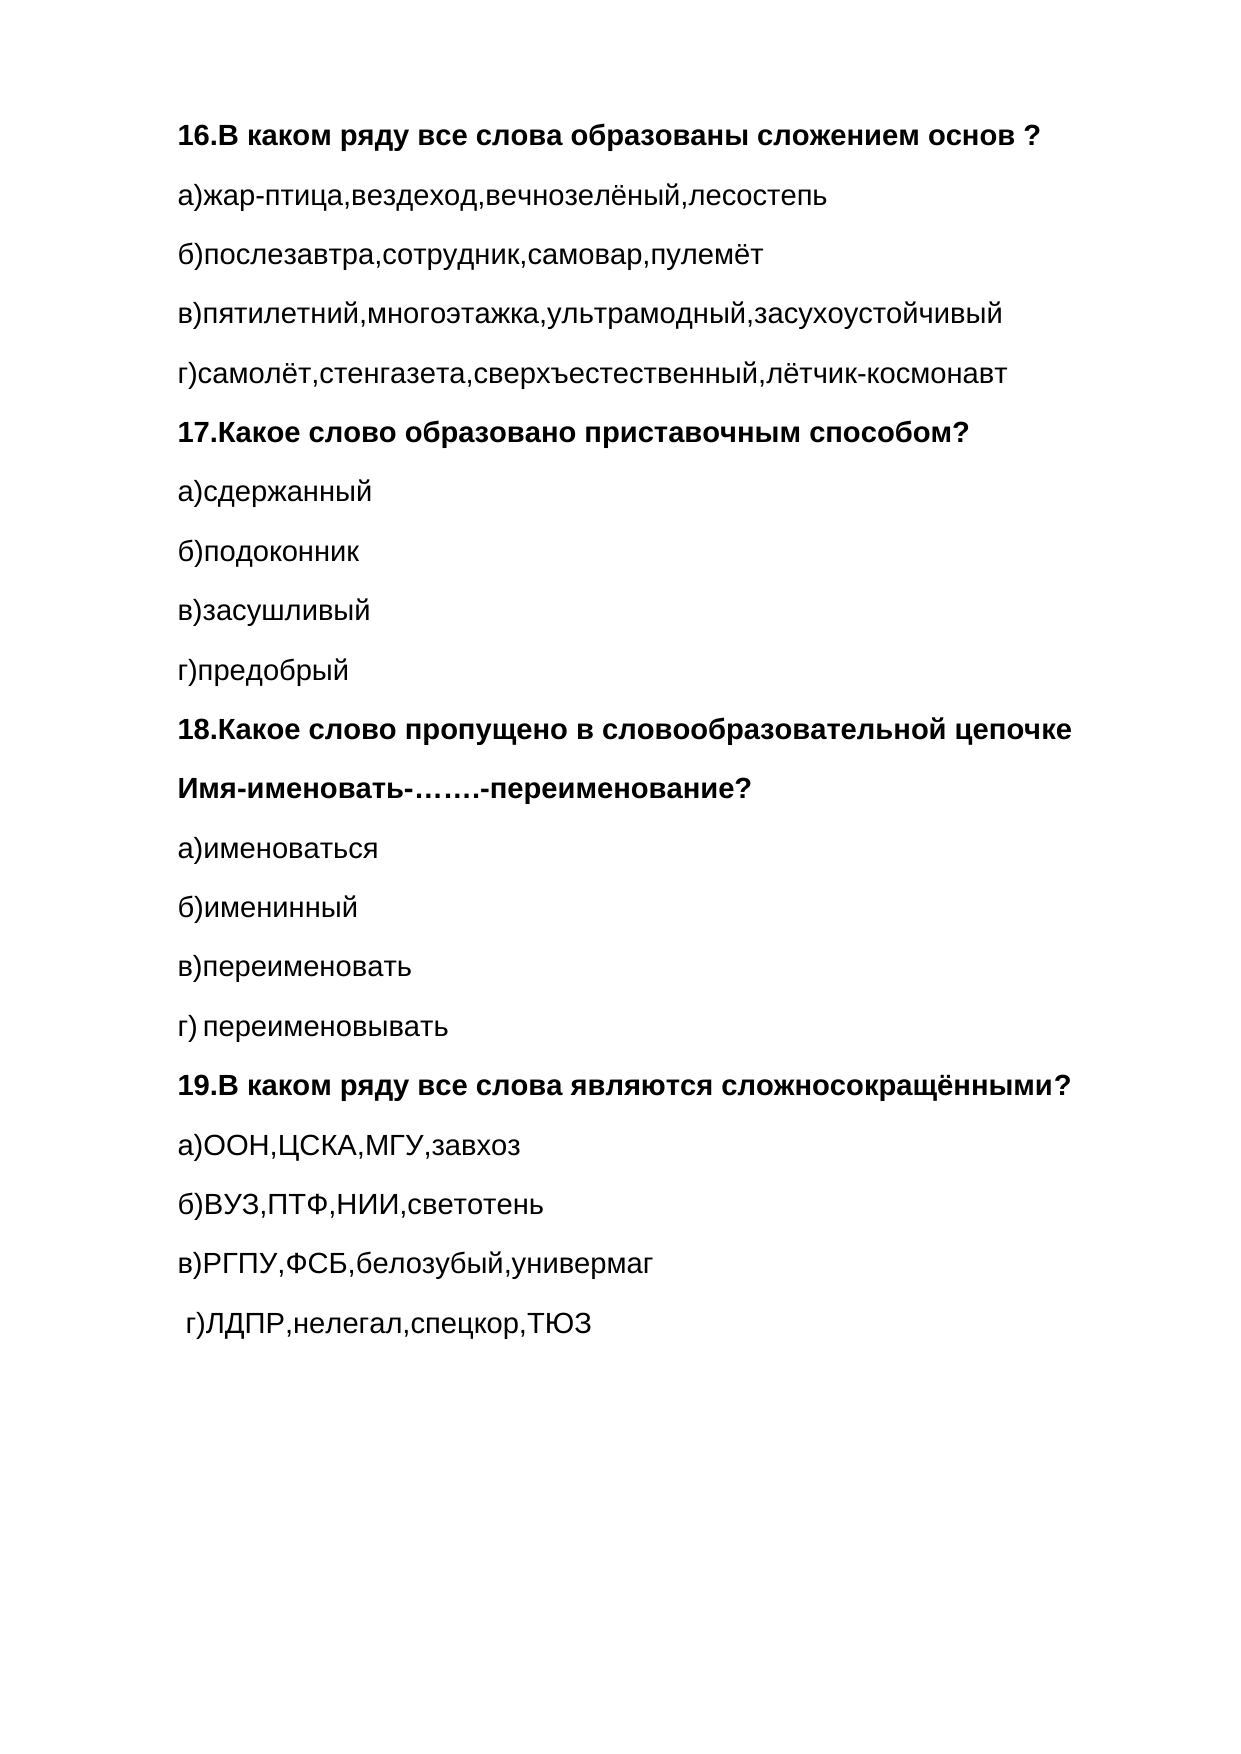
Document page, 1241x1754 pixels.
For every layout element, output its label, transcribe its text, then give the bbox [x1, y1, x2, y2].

text в)засушливый [177, 593, 1152, 627]
text 18.Какое слово пропущено в словообразовательной цепочке [177, 712, 1152, 745]
text 16.В каком ряду все слова образованы сложением основ ? [177, 118, 1152, 152]
text Имя-именовать-…….-переименование? [177, 771, 1152, 805]
text в)пятилетний,многоэтажка,ультрамодный,засухоустойчивый [177, 296, 1152, 330]
text г)предобрый [177, 652, 1152, 686]
text б)ВУЗ,ПТФ,НИИ,светотень [177, 1187, 1152, 1220]
text а)жар-птица,вездеход,вечнозелёный,лесостепь [177, 177, 1152, 211]
text а)именоваться [177, 831, 1152, 864]
text г)ЛДПР,нелегал,спецкор,ТЮЗ [177, 1306, 1152, 1339]
text в)переименовать [177, 949, 1152, 983]
text 17.Какое слово образовано приставочным способом? [177, 415, 1152, 448]
text г)самолёт,стенгазета,сверхъестественный,лётчик-космонавт [177, 356, 1152, 389]
text а)ООН,ЦСКА,МГУ,завхоз [177, 1127, 1152, 1161]
text г) переименовывать [177, 1009, 1152, 1042]
text в)РГПУ,ФСБ,белозубый,универмаг [177, 1246, 1152, 1280]
text б)именинный [177, 890, 1152, 923]
text б)подоконник [177, 534, 1152, 567]
text 19.В каком ряду все слова являются сложносокращёнными? [177, 1068, 1152, 1102]
text б)послезавтра,сотрудник,самовар,пулемёт [177, 237, 1152, 270]
text а)сдержанный [177, 474, 1152, 508]
